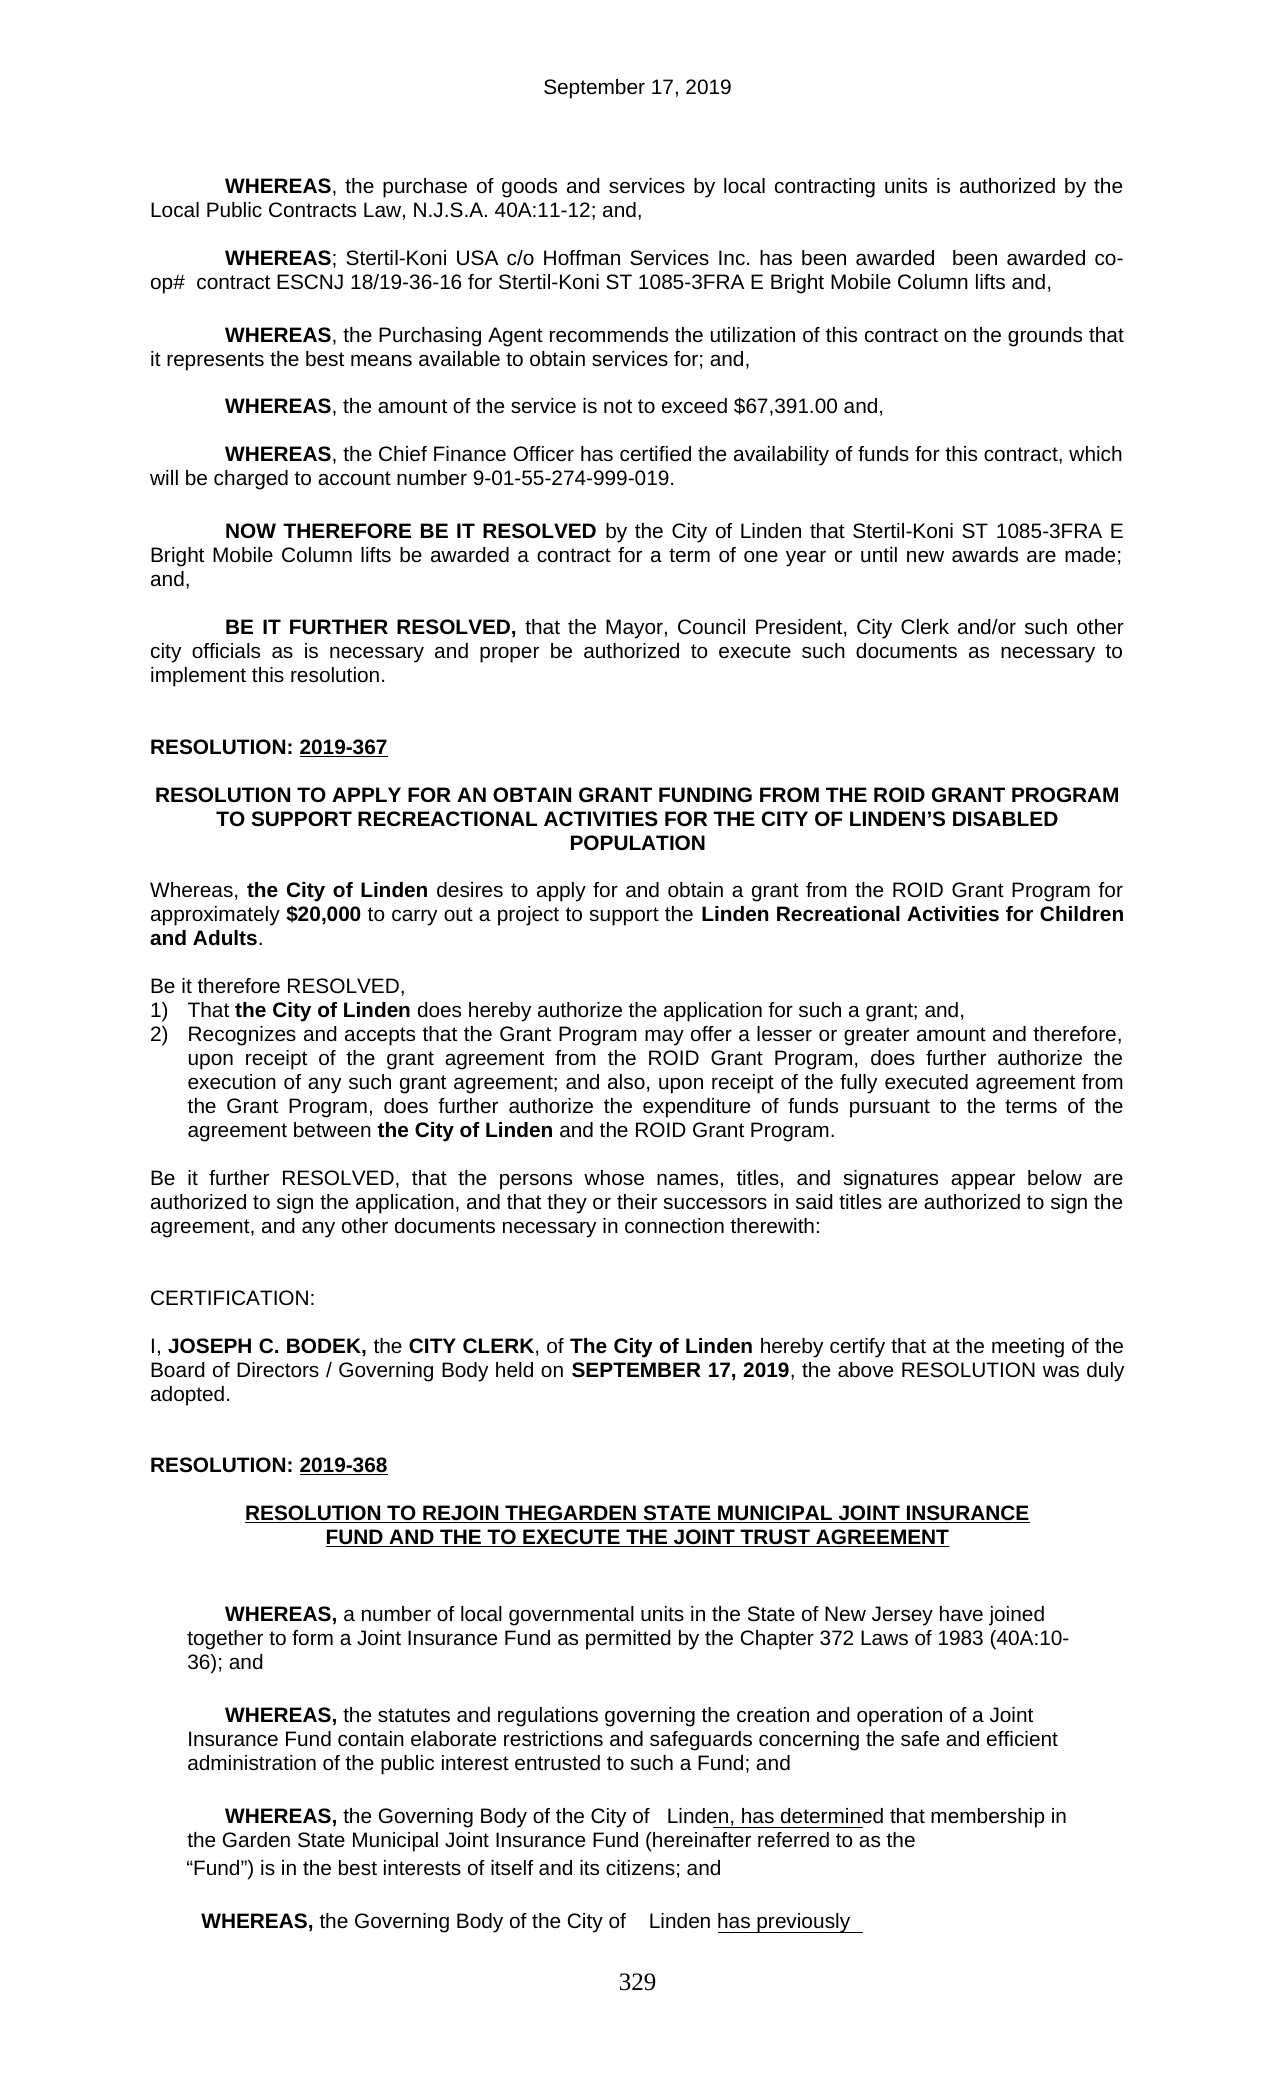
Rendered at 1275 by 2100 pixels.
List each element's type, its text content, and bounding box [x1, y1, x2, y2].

text NOW THEREFORE BE IT RESOLVED by the City of Linden that Stertil-Koni ST 1085-3FRA E Bright Mobile Column lifts be awarded a contract for a term of one year or until new awards are made; and, [150, 519, 1125, 591]
text WHEREAS, the statutes and regulations governing the creation and operation of a Joint Insurance Fund contain elaborate restrictions and safeguards concerning the safe and efficient administration of the public interest entrusted to such a Fund; and [186, 1703, 1092, 1775]
text RESOLUTION: 2019-367 [150, 734, 1125, 758]
text WHEREAS, the amount of the service is not to exceed $67,391.00 and, [150, 394, 1125, 418]
text RESOLUTION TO REJOIN THEGARDEN STATE MUNICIPAL JOINT INSURANCE [150, 1501, 1124, 1525]
text Be it therefore RESOLVED, [150, 974, 1125, 998]
text “Fund”) is in the best interests of itself and its citizens; and [186, 1855, 1092, 1879]
text RESOLUTION: 2019-368 [150, 1453, 1124, 1477]
text WHEREAS, the Purchasing Agent recommends the utilization of this contract on the grounds that it represents the best means available to obtain services for; and, [150, 322, 1125, 370]
text WHEREAS, the Governing Body of the City of Linden has previously [150, 1908, 1125, 1932]
text CERTIFICATION: [150, 1286, 1125, 1309]
text WHEREAS, the Chief Finance Officer has certified the availability of funds for this contract, which will be charged to account number 9-01-55-274-999-019. [150, 442, 1125, 490]
text I, JOSEPH C. BODEK, the CITY CLERK, of The City of Linden hereby certify that at the meeting of the Board of Directors / Governing Body held on SEPTEMBER 17, 2019, the above RESOLUTION was duly adopted. [150, 1333, 1125, 1405]
text WHEREAS, a number of local governmental units in the State of New Jersey have joined together to form a Joint Insurance Fund as permitted by the Chapter 372 Laws of 1983 (40A:10-36); and [186, 1602, 1092, 1674]
text Be it further RESOLVED, that the persons whose names, titles, and signatures appear below are authorized to sign the application, and that they or their successors in said titles are authorized to sign the agreement, and any other documents necessary in connection therewith: [150, 1166, 1125, 1238]
list Recognizes and accepts that the Grant Program may offer a lesser or greater amount and therefore, upon receipt of the grant agreement from the ROID Grant Program, does further authorize the execution of any such grant agreement; and also, upon receipt of the fully executed agreement from the Grant Program, does further authorize the expenditure of funds pursuant to the terms of the agreement between the City of Linden and the ROID Grant Program. [150, 1022, 1125, 1142]
text WHEREAS; Stertil-Koni USA c/o Hoffman Services Inc. has been awarded been awarded co-op# contract ESCNJ 18/19-36-16 for Stertil-Koni ST 1085-3FRA E Bright Mobile Column lifts and, [150, 246, 1125, 294]
text WHEREAS, the Governing Body of the City of Linden, has determined that membership in the Garden State Municipal Joint Insurance Fund (hereinafter referred to as the [186, 1804, 1092, 1852]
text Whereas, the City of Linden desires to apply for and obtain a grant from the ROID Grant Program for approximately $20,000 to carry out a project to support the Linden Recreational Activities for Children and Adults. [150, 878, 1125, 950]
text BE IT FURTHER RESOLVED, that the Mayor, Council President, City Clerk and/or such other city officials as is necessary and proper be authorized to execute such documents as necessary to implement this resolution. [150, 615, 1125, 687]
text RESOLUTION TO APPLY FOR AN OBTAIN GRANT FUNDING FROM THE ROID GRANT PROGRAM TO SUPPORT RECREACTIONAL ACTIVITIES FOR THE CITY OF LINDEN’S DISABLED POPULATION [150, 782, 1125, 854]
text FUND AND THE TO EXECUTE THE JOINT TRUST AGREEMENT [150, 1525, 1124, 1549]
text WHEREAS, the purchase of goods and services by local contracting units is authorized by the Local Public Contracts Law, N.J.S.A. 40A:11-12; and, [150, 174, 1125, 222]
list That the City of Linden does hereby authorize the application for such a grant; and, [150, 998, 1125, 1022]
